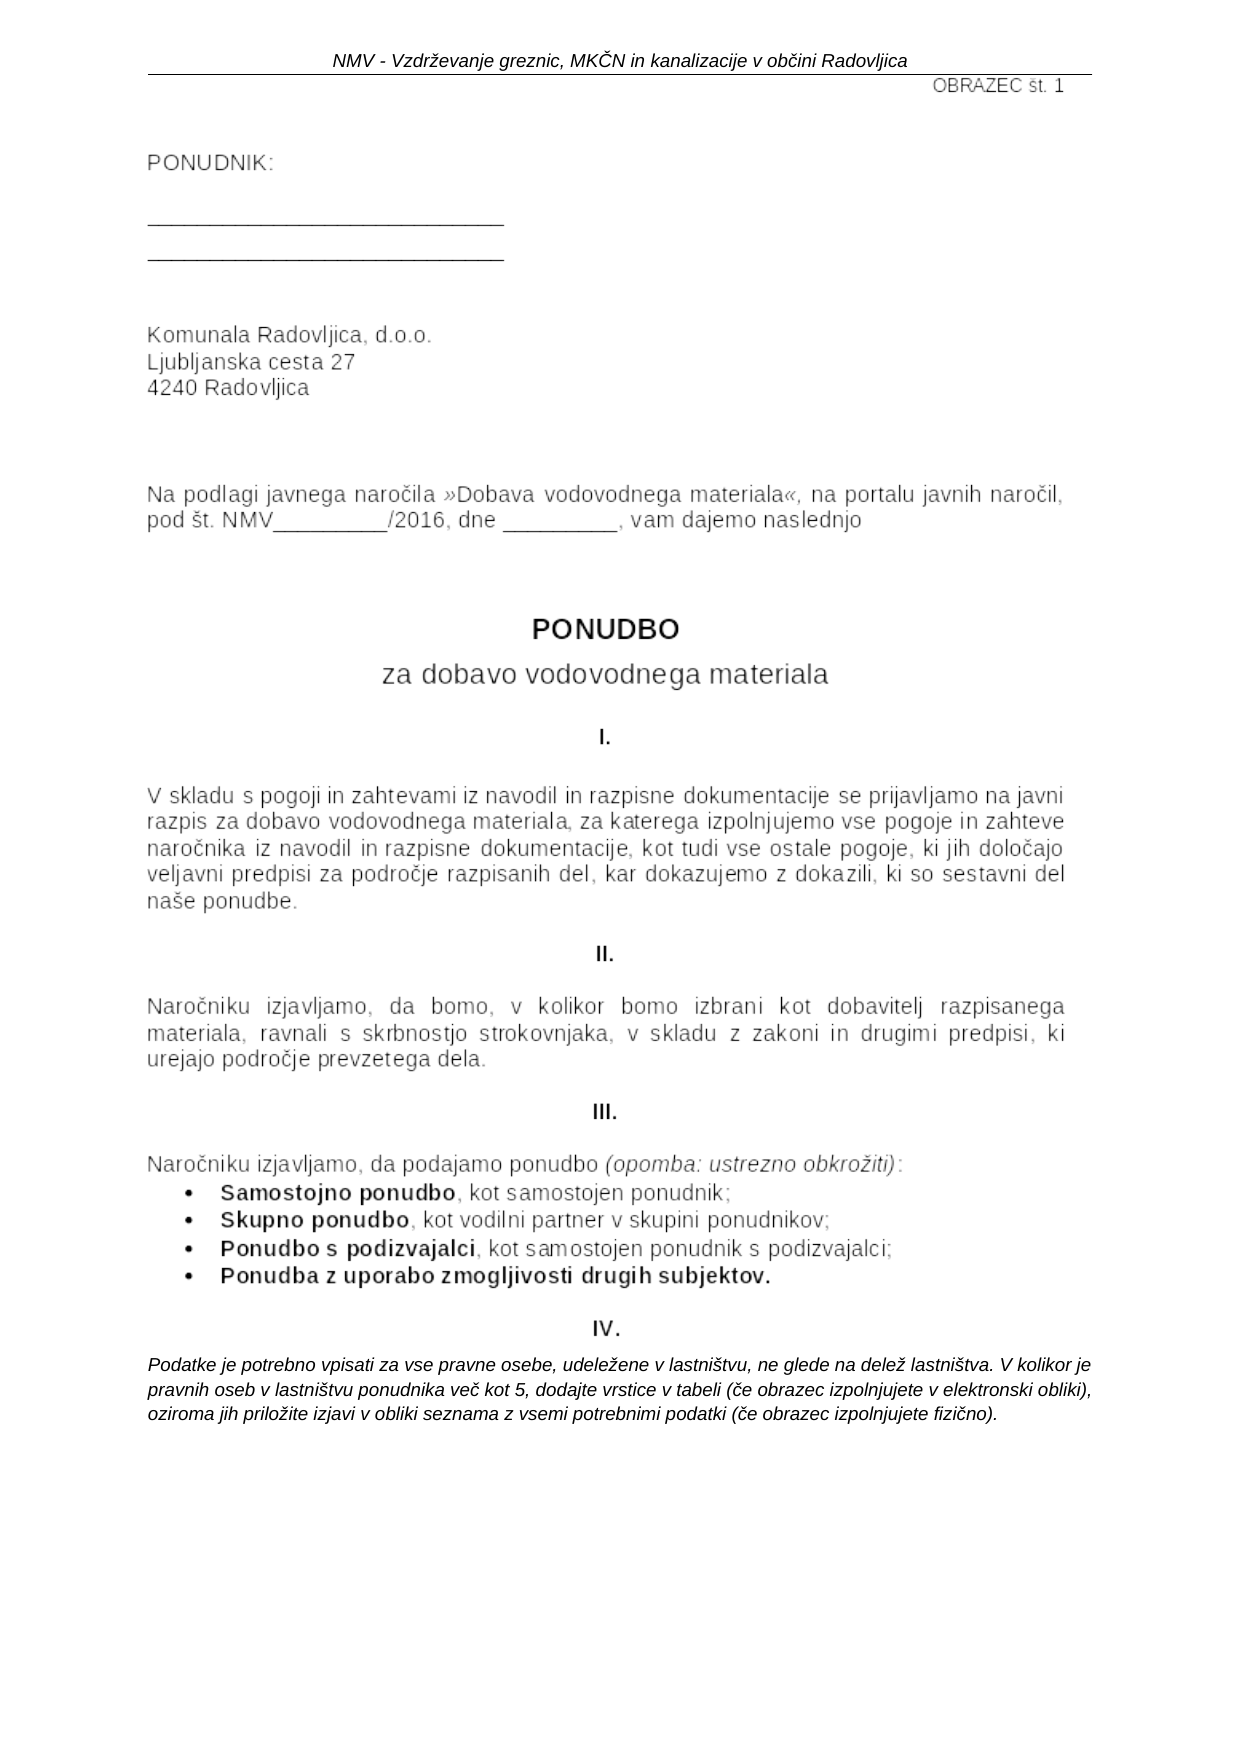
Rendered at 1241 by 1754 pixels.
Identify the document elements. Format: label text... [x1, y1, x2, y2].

text Podatke je potrebno vpisati za vse pravne osebe, udeležene v lastništvu, ne glede na delež lastništva. V kolikor je pravnih oseb v lastništvu ponudnika več kot 5, dodajte vrstice v tabeli (če obrazec izpolnjujete v elektronski obliki), oziroma jih priložite izjavi v obliki seznama z vsemi potrebnimi podatki (če obrazec izpolnjujete fizično). [148, 1353, 1092, 1425]
